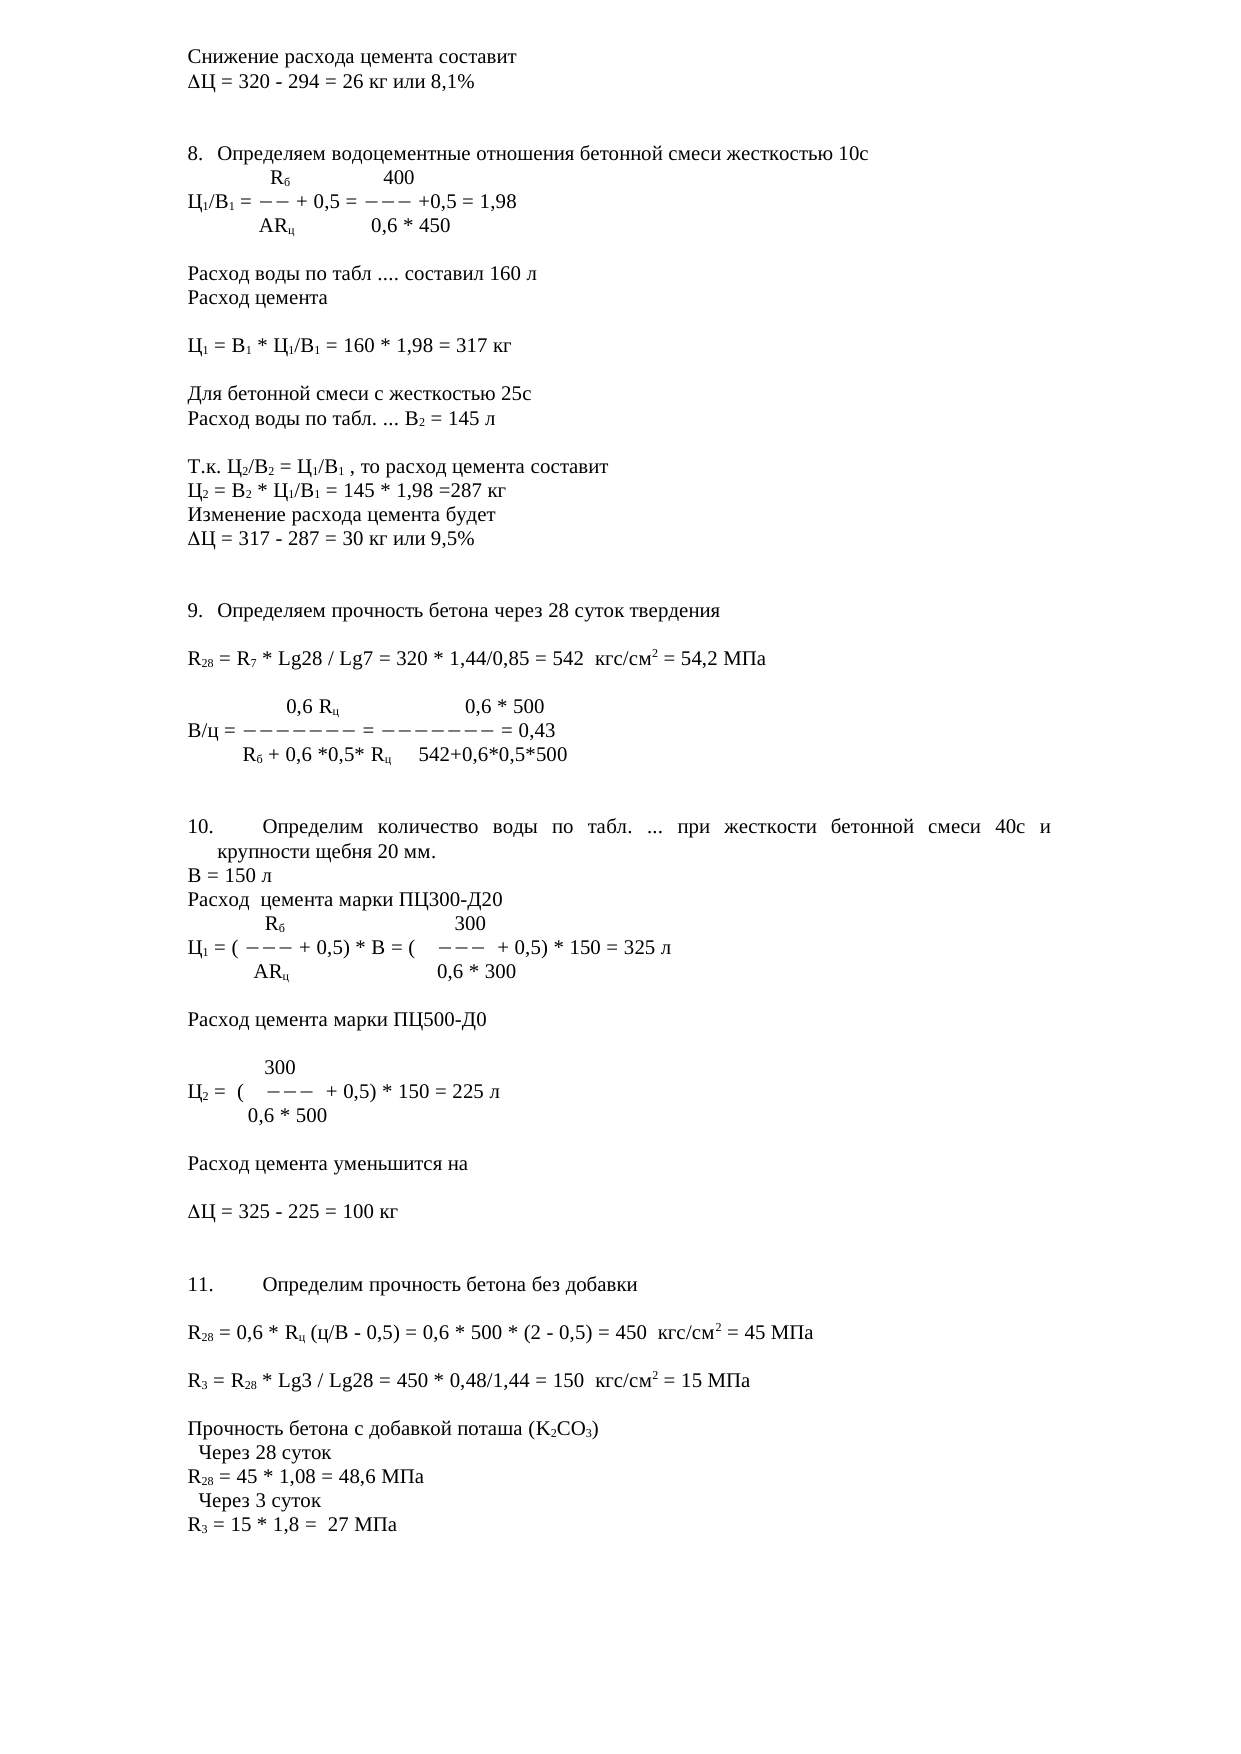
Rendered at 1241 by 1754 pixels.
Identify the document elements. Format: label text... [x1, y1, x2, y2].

text В/ц = = = 0,43 [187, 718, 1053, 742]
text В = 150 л [187, 862, 1053, 887]
text R3 = 15 * 1,8 = 27 МПа [187, 1512, 1053, 1536]
text АRц 0,6 * 300 [187, 959, 1053, 983]
text Ц2 = ( + 0,5) * 150 = 225 л [187, 1079, 1053, 1103]
text Ц = 320 - 294 = 26 кг или 8,1% [187, 68, 1053, 92]
text Расход цемента уменьшится на [187, 1151, 1053, 1175]
text 300 [187, 1055, 1053, 1079]
text Прочность бетона с добавкой поташа (K2CO3) [187, 1416, 1053, 1440]
text Через 3 суток [187, 1488, 1053, 1512]
text АRц 0,6 * 450 [187, 213, 1053, 237]
text Ц1 = ( + 0,5) * В = ( + 0,5) * 150 = 325 л [187, 935, 1053, 959]
text Rб 300 [187, 911, 1053, 935]
text Расход цемента марки ПЦ300-Д20 [187, 887, 1053, 911]
text R28 = R7 * Lg28 / Lg7 = 320 * 1,44/0,85 = 542 кгс/см2 = 54,2 МПа [187, 646, 1053, 670]
text Расход цемента [187, 285, 1053, 309]
text Через 28 суток [187, 1440, 1053, 1464]
text R28 = 0,6 * Rц (ц/В - 0,5) = 0,6 * 500 * (2 - 0,5) = 450 кгс/см2 = 45 МПа [187, 1320, 1053, 1344]
text Ц = 317 - 287 = 30 кг или 9,5% [187, 526, 1053, 550]
text Ц2 = В2 * Ц1/В1 = 145 * 1,98 =287 кг [187, 477, 1053, 502]
text Для бетонной смеси с жесткостью 25с [187, 381, 1053, 405]
text Снижение расхода цемента составит [187, 44, 1053, 68]
text Ц1/В1 = + 0,5 = +0,5 = 1,98 [187, 189, 1053, 213]
text 0,6 Rц 0,6 * 500 [187, 694, 1053, 718]
text 0,6 * 500 [187, 1103, 1053, 1127]
list Определим прочность бетона без добавки [187, 1272, 1053, 1296]
text R28 = 45 * 1,08 = 48,6 МПа [187, 1464, 1053, 1488]
text Rб + 0,6 *0,5* Rц 542+0,6*0,5*500 [187, 742, 1053, 766]
list Определим количество воды по табл. ... при жесткости бетонной смеси 40с и крупности щебня 20 мм. [187, 814, 1053, 862]
text Расход воды по табл. ... В2 = 145 л [187, 405, 1053, 429]
text Ц1 = В1 * Ц1/В1 = 160 * 1,98 = 317 кг [187, 333, 1053, 357]
text Изменение расхода цемента будет [187, 502, 1053, 526]
text Т.к. Ц2/В2 = Ц1/В1 , то расход цемента составит [187, 453, 1053, 477]
list Определяем водоцементные отношения бетонной смеси жесткостью 10с [187, 141, 1053, 165]
text R3 = R28 * Lg3 / Lg28 = 450 * 0,48/1,44 = 150 кгс/см2 = 15 МПа [187, 1368, 1053, 1392]
text Rб 400 [187, 165, 1053, 189]
text Расход цемента марки ПЦ500-Д0 [187, 1007, 1053, 1031]
text Расход воды по табл .... составил 160 л [187, 261, 1053, 285]
text Ц = 325 - 225 = 100 кг [187, 1199, 1053, 1223]
list Определяем прочность бетона через 28 суток твердения [187, 598, 1053, 622]
